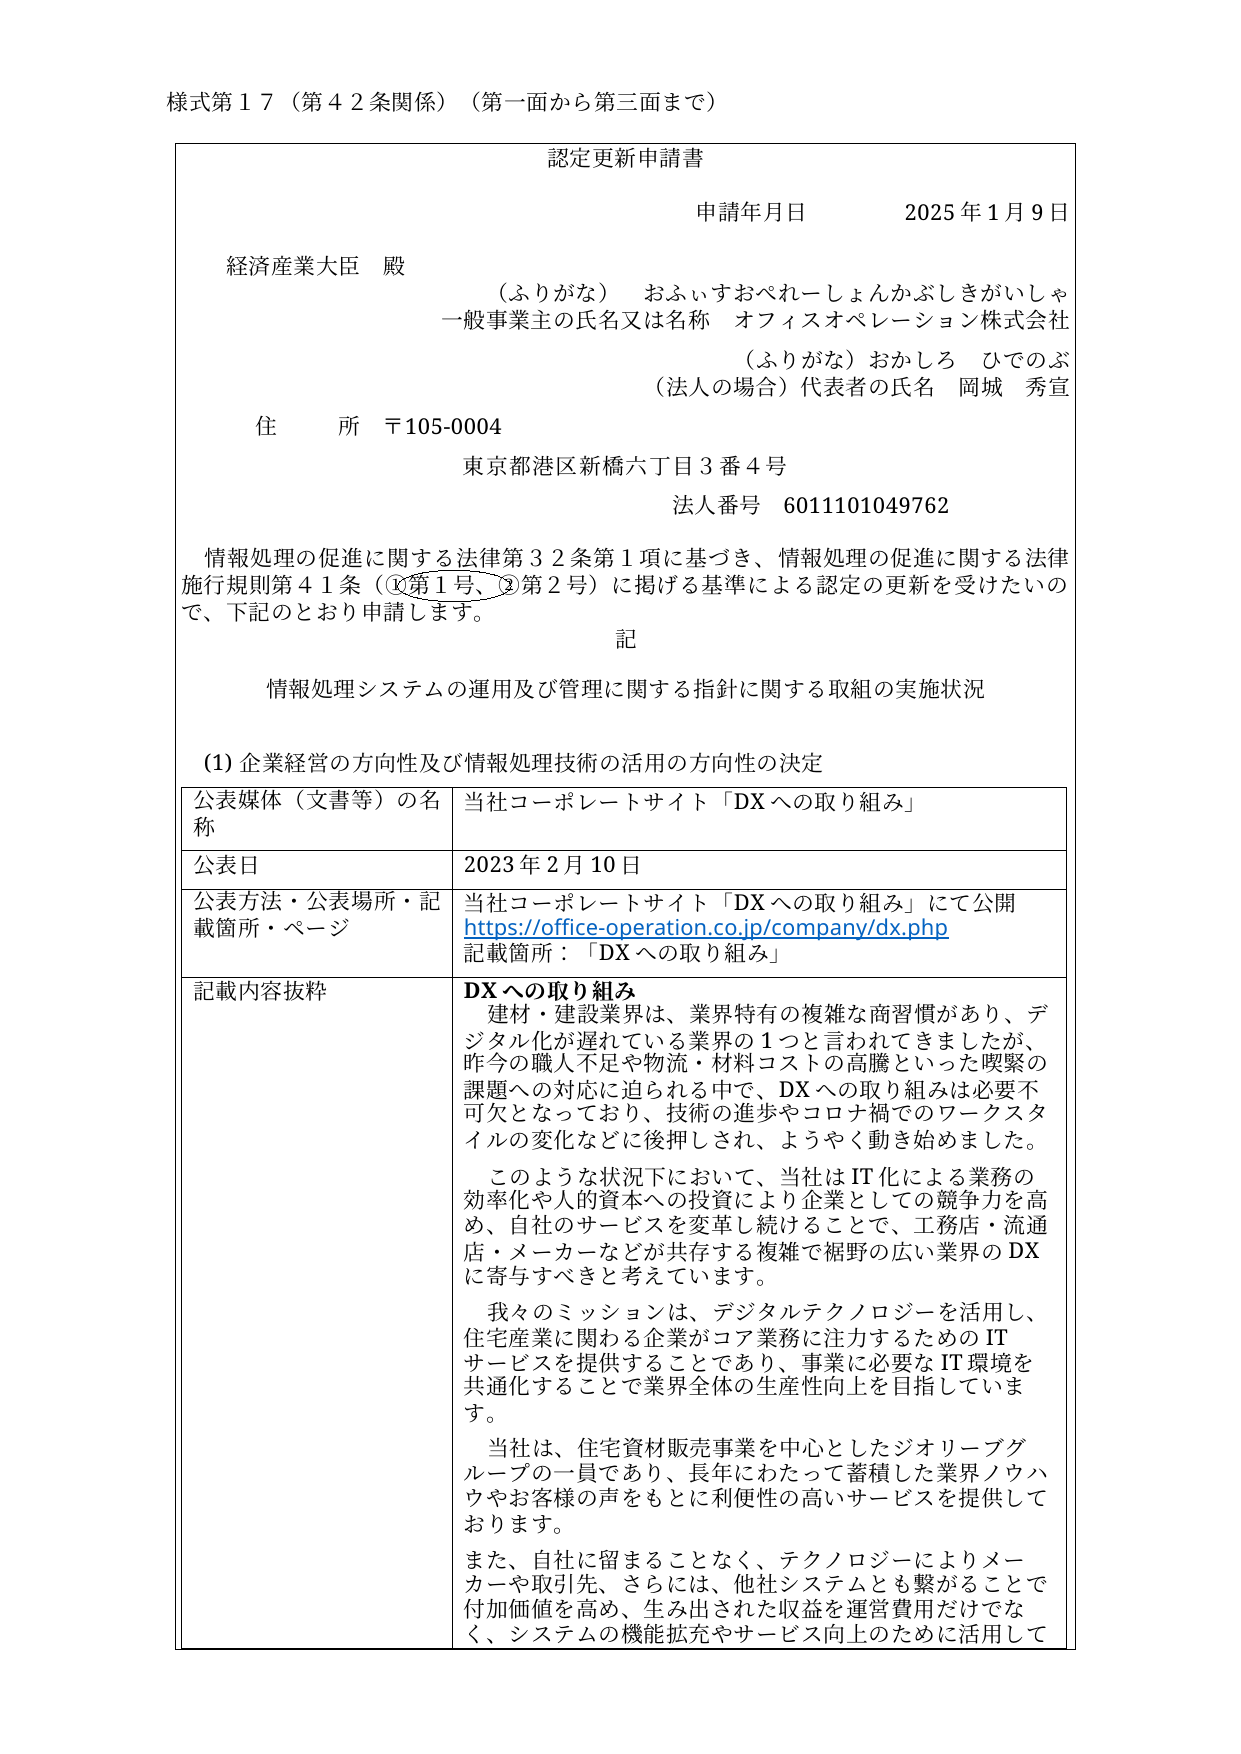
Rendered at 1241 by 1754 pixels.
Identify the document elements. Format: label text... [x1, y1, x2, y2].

table_header 認定更新申請書 申請年月日 2025年1月9日 経済産業大臣 殿 （ふりがな） おふぃすおぺれーしょんかぶしきがいしゃ 一般事業主の氏名又は名称 オフィスオペレーション株式会社 （ふりがな）おかしろ ひでのぶ （法人の場合）代表者の氏名 岡城 秀宣 住所 〒105-0004 東京都港区新橋六丁目３番４号 法人番号 6011101049762 情報処理の促進に関する法律第３２条第１項に基づき、情報処理の促進に関する法律施行規則第４１条（①第１号、②第２号）に掲げる基準による認定の更新を受けたいので、下記のとおり申請します。 [176, 144, 1075, 626]
text 様式第１７（第４２条関係）（第一面から第三面まで） [167, 89, 1070, 116]
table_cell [176, 626, 1075, 1648]
